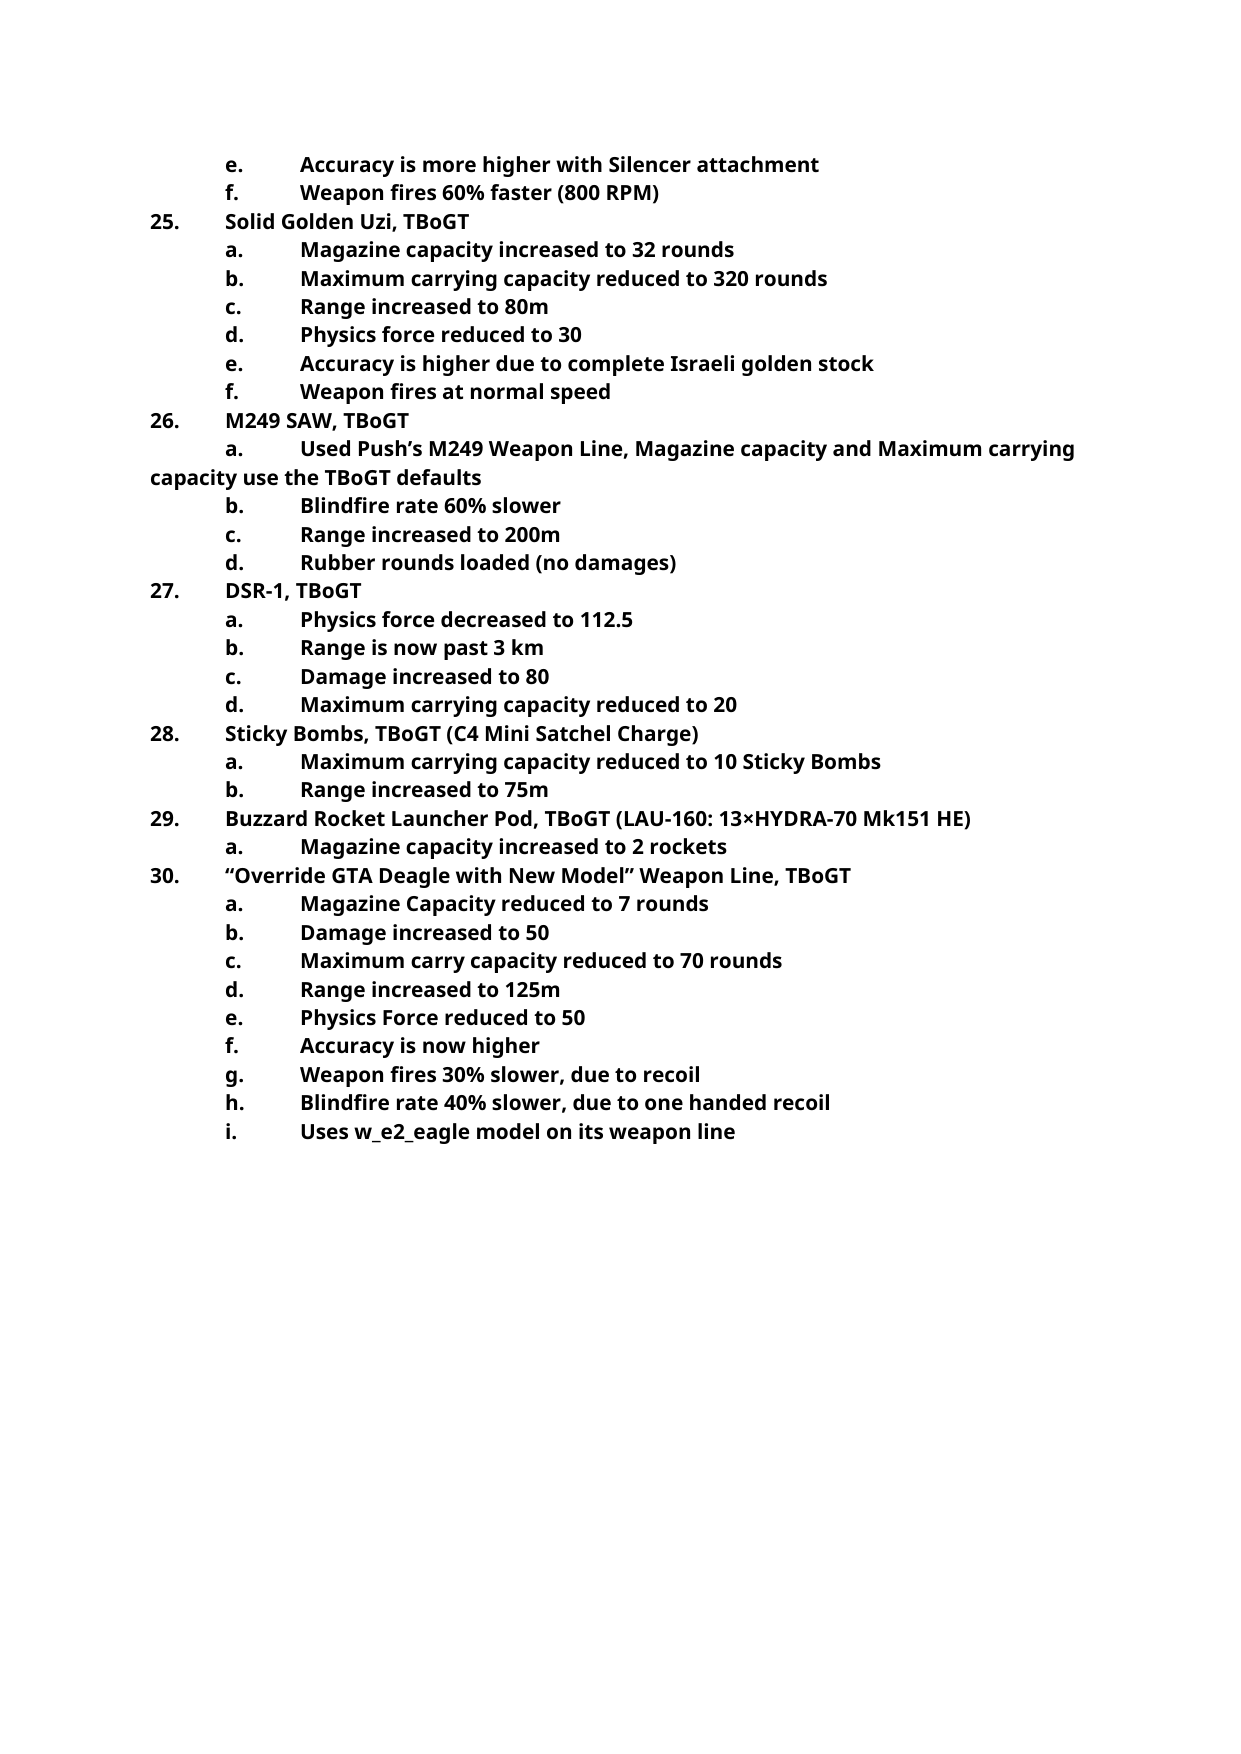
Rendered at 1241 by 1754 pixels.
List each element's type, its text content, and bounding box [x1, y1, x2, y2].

text 26. M249 SAW, TBoGT [150, 406, 1090, 434]
text e. Physics Force reduced to 50 [150, 1003, 1090, 1032]
text 27. DSR-1, TBoGT [150, 577, 1090, 605]
text 28. Sticky Bombs, TBoGT (C4 Mini Satchel Charge) [150, 719, 1090, 747]
text c. Range increased to 200m [150, 520, 1090, 548]
text a. Magazine capacity increased to 2 rockets [150, 832, 1090, 861]
text e. Accuracy is higher due to complete Israeli golden stock [150, 349, 1090, 377]
text a. Maximum carrying capacity reduced to 10 Sticky Bombs [150, 747, 1090, 776]
text b. Damage increased to 50 [150, 918, 1090, 946]
text b. Range increased to 75m [150, 776, 1090, 804]
text b. Blindfire rate 60% slower [150, 491, 1090, 520]
text c. Maximum carry capacity reduced to 70 rounds [150, 946, 1090, 975]
text c. Damage increased to 80 [150, 662, 1090, 690]
text a. Physics force decreased to 112.5 [150, 605, 1090, 633]
text b. Range is now past 3 km [150, 633, 1090, 662]
text c. Range increased to 80m [150, 292, 1090, 321]
text f. Weapon fires at normal speed [150, 377, 1090, 406]
text a. Magazine Capacity reduced to 7 rounds [150, 889, 1090, 918]
text d. Physics force reduced to 30 [150, 321, 1090, 349]
text a. Used Push’s M249 Weapon Line, Magazine capacity and Maximum carrying capacity use the TBoGT defaults [150, 434, 1090, 491]
text f. Accuracy is now higher [150, 1032, 1090, 1060]
text f. Weapon fires 60% faster (800 RPM) [150, 178, 1090, 207]
text d. Rubber rounds loaded (no damages) [150, 548, 1090, 577]
text 30. “Override GTA Deagle with New Model” Weapon Line, TBoGT [150, 861, 1090, 889]
text g. Weapon fires 30% slower, due to recoil [150, 1060, 1090, 1088]
text d. Range increased to 125m [150, 975, 1090, 1003]
text 29. Buzzard Rocket Launcher Pod, TBoGT (LAU-160: 13×HYDRA-70 Mk151 HE) [150, 804, 1090, 832]
text 25. Solid Golden Uzi, TBoGT [150, 207, 1090, 235]
text i. Uses w_e2_eagle model on its weapon line [150, 1117, 1090, 1145]
text b. Maximum carrying capacity reduced to 320 rounds [150, 264, 1090, 292]
text e. Accuracy is more higher with Silencer attachment [150, 150, 1090, 178]
text h. Blindfire rate 40% slower, due to one handed recoil [150, 1088, 1090, 1117]
text a. Magazine capacity increased to 32 rounds [150, 235, 1090, 264]
text d. Maximum carrying capacity reduced to 20 [150, 690, 1090, 719]
